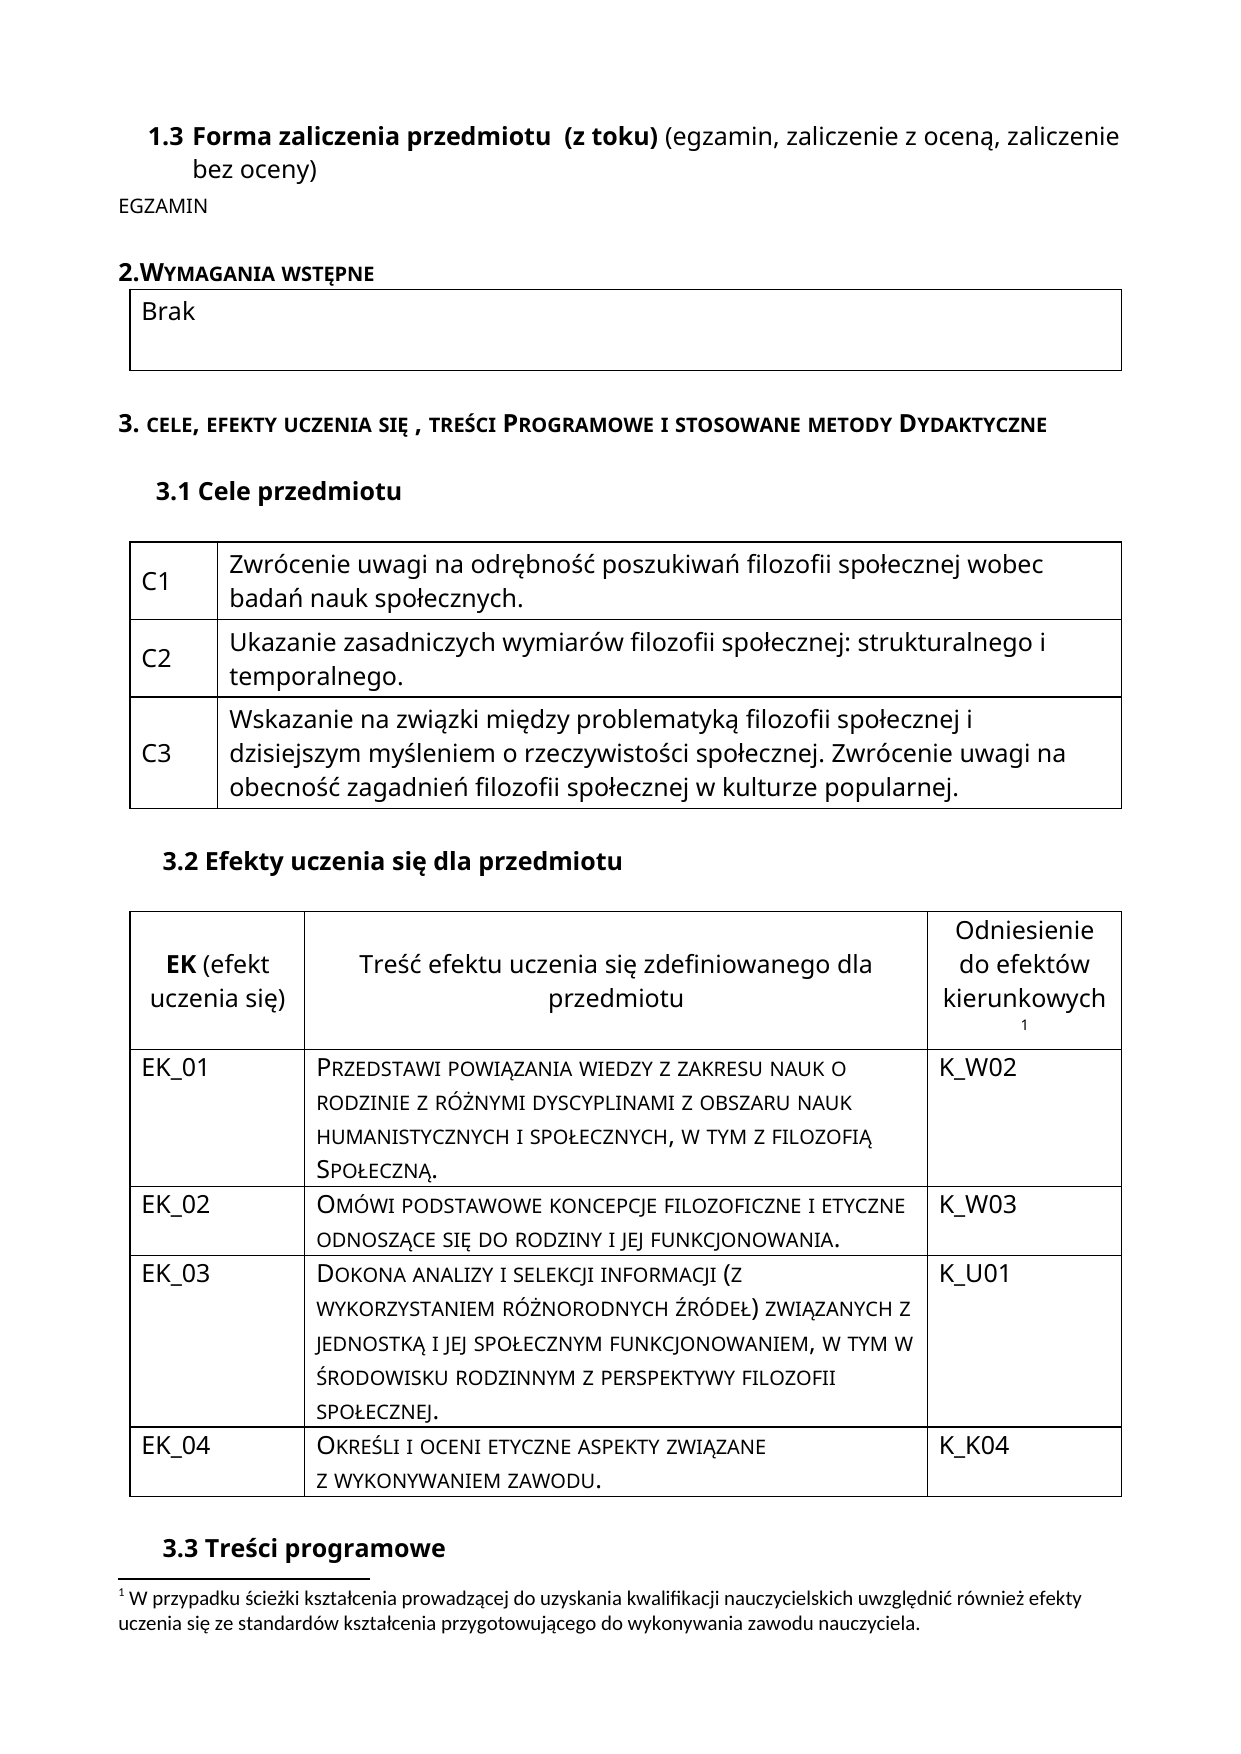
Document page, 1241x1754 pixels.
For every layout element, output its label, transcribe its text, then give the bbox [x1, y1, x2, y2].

table_header EK (efekt uczenia się) [131, 912, 304, 1048]
table_header Zwrócenie uwagi na odrębność poszukiwań filozofii społecznej wobec badań nauk społecznych. [218, 543, 1121, 619]
table_cell K_W02 [928, 1050, 1121, 1186]
text 2.Wymagania wstępne [118, 254, 1122, 288]
table_cell Dokona analizy i selekcji informacji (z wykorzystaniem różnorodnych źródeł) związanych z jednostką i jej społecznym funkcjonowaniem, w tym w środowisku rodzinnym z perspektywy filozofii społecznej. [305, 1256, 927, 1426]
text 3.1 Cele przedmiotu [156, 473, 1122, 507]
table_header Odniesienie do efektów kierunkowych [928, 912, 1121, 1048]
table_cell Ukazanie zasadniczych wymiarów filozofii społecznej: strukturalnego i temporalnego. [218, 620, 1121, 696]
table_cell EK_03 [131, 1256, 304, 1426]
table_cell Wskazanie na związki między problematyką filozofii społecznej i dzisiejszym myśleniem o rzeczywistości społecznej. Zwrócenie uwagi na obecność zagadnień filozofii społecznej w kulturze popularnej. [218, 698, 1121, 808]
table_header Brak [131, 290, 1121, 370]
text 1.3 Forma zaliczenia przedmiotu (z toku) (egzamin, zaliczenie z oceną, zaliczenie bez oceny) [148, 118, 1122, 186]
table_cell K_U01 [928, 1256, 1121, 1426]
table_header Treść efektu uczenia się zdefiniowanego dla przedmiotu [305, 912, 927, 1048]
text 3. cele, efekty uczenia się , treści Programowe i stosowane metody Dydaktyczne [118, 405, 1122, 439]
table_cell EK_01 [131, 1050, 304, 1186]
table_cell C3 [131, 698, 217, 808]
text egzamin [118, 186, 1122, 220]
table_cell EK_02 [131, 1187, 304, 1255]
text 3.2 Efekty uczenia się dla przedmiotu [162, 843, 1122, 877]
table_cell EK_04 [131, 1428, 304, 1496]
table_header C1 [131, 543, 217, 619]
table_cell K_K04 [928, 1428, 1121, 1496]
table_cell C2 [131, 620, 217, 696]
table_cell Przedstawi powiązania wiedzy z zakresu nauk o rodzinie z różnymi dyscyplinami z obszaru nauk humanistycznych i społecznych, w tym z filozofią Społeczną. [305, 1050, 927, 1186]
table_cell Omówi podstawowe koncepcje filozoficzne i etyczne odnoszące się do rodziny i jej funkcjonowania. [305, 1187, 927, 1255]
table_cell K_W03 [928, 1187, 1121, 1255]
table_cell Określi i oceni etyczne aspekty związane z wykonywaniem zawodu. [305, 1428, 927, 1496]
list 3.3 Treści programowe [162, 1531, 1122, 1565]
